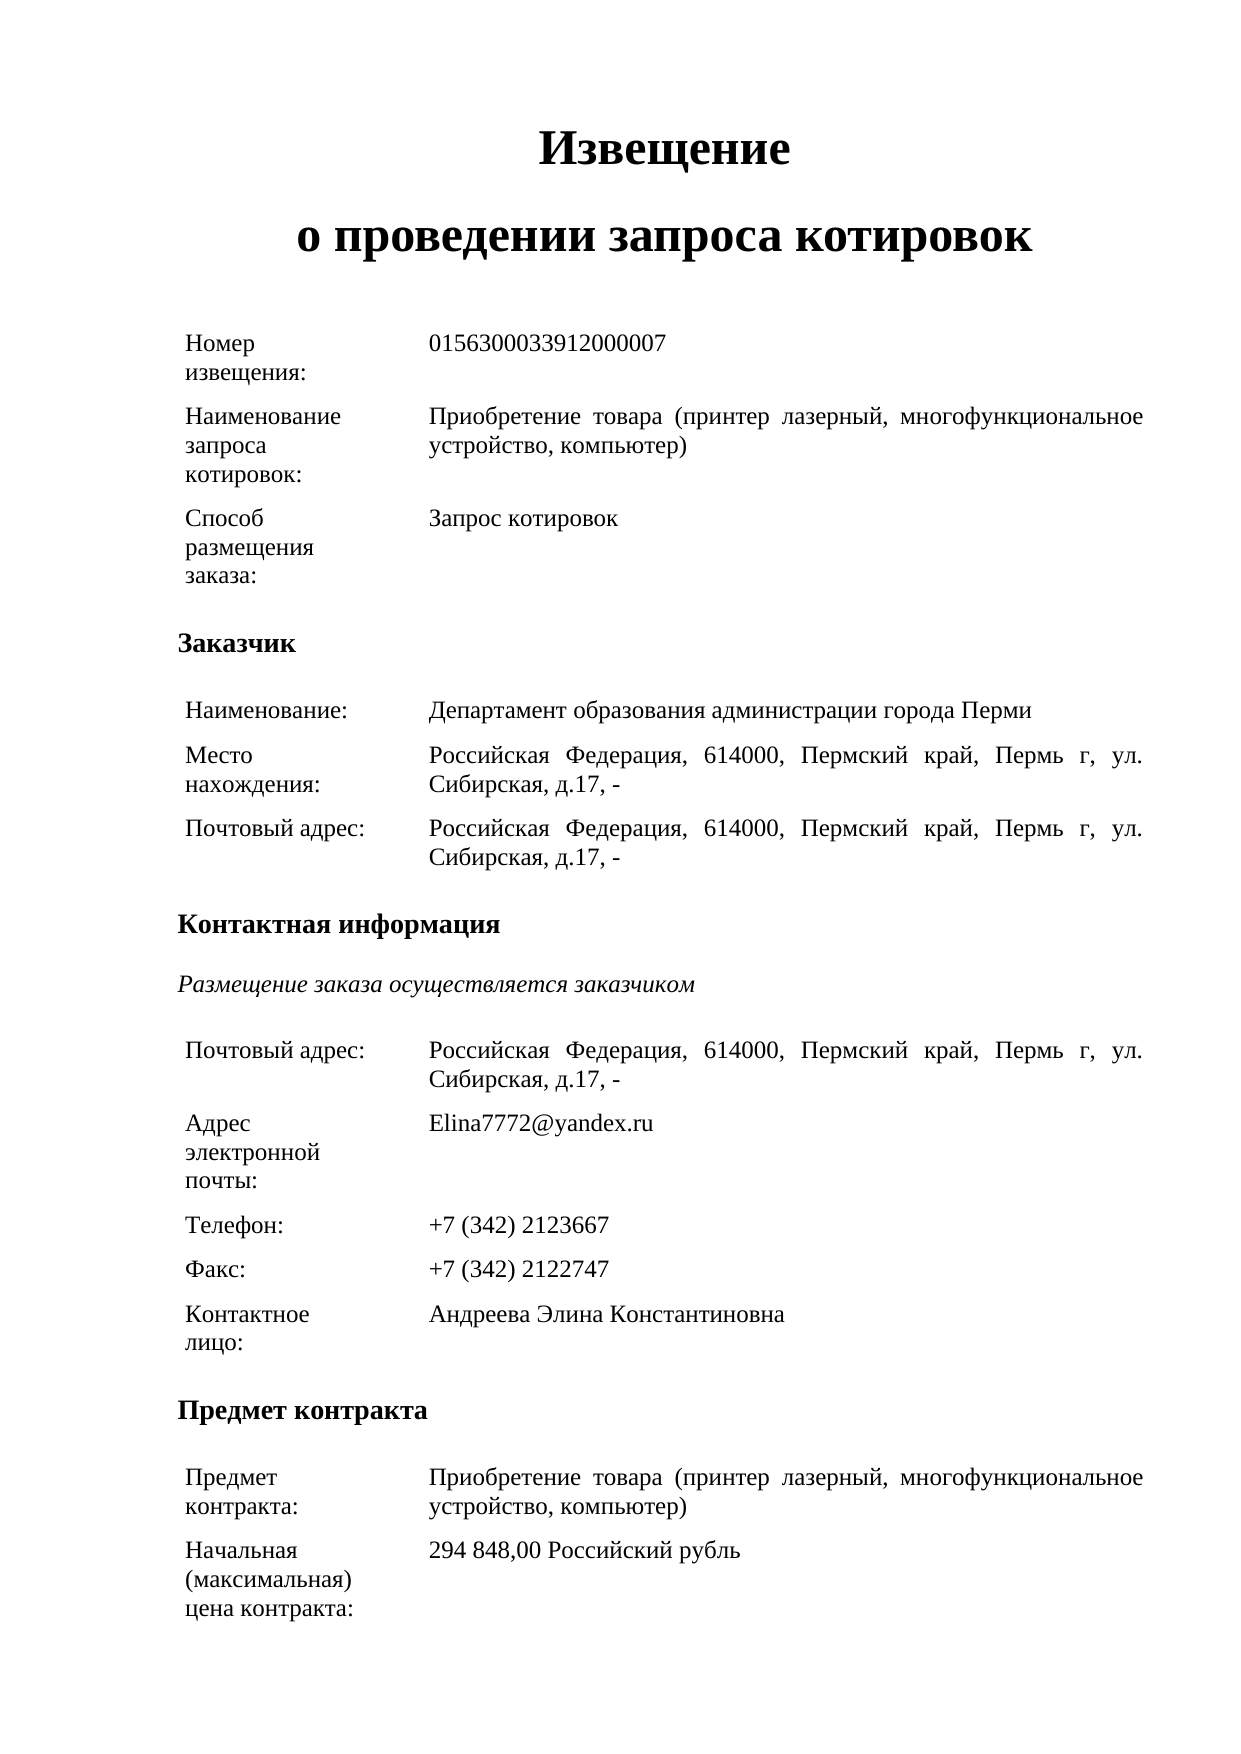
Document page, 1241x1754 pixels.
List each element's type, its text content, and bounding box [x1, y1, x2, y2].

table_cell Андреева Элина Константиновна [421, 1291, 1152, 1364]
table_cell Наименование запроса котировок: [177, 393, 421, 495]
text о проведении запроса котировок [177, 205, 1152, 262]
table_cell Российская Федерация, 614000, Пермский край, Пермь г, ул. Сибирская, д.17, - [421, 732, 1152, 805]
table_cell Место нахождения: [177, 732, 421, 805]
table_cell Факс: [177, 1246, 421, 1291]
table_header Российская Федерация, 614000, Пермский край, Пермь г, ул. Сибирская, д.17, - [421, 1027, 1152, 1100]
table_cell Контактное лицо: [177, 1291, 421, 1364]
table_header Почтовый адрес: [177, 1027, 421, 1100]
table_cell Приобретение товара (принтер лазерный, многофункциональное устройство, компьютер) [421, 393, 1152, 495]
table_header Департамент образования администрации города Перми [421, 688, 1152, 732]
table_cell Способ размещения заказа: [177, 495, 421, 597]
table_header Номер извещения: [177, 320, 421, 393]
table_header Наименование: [177, 688, 421, 732]
table_cell Elina7772@yandex.ru [421, 1100, 1152, 1202]
text Заказчик [177, 626, 1152, 659]
table_header 0156300033912000007 [421, 320, 1152, 393]
text Контактная информация [177, 908, 1152, 940]
table_cell Российская Федерация, 614000, Пермский край, Пермь г, ул. Сибирская, д.17, - [421, 805, 1152, 878]
table_cell Почтовый адрес: [177, 805, 421, 878]
table_cell 294 848,00 Российский рубль [421, 1528, 1152, 1630]
table_header Предмет контракта: [177, 1455, 421, 1528]
text Предмет контракта [177, 1393, 1152, 1426]
text Извещение [177, 118, 1152, 176]
text Размещение заказа осуществляется заказчиком [177, 969, 1152, 998]
table_cell Начальная (максимальная) цена контракта: [177, 1528, 421, 1630]
table_cell +7 (342) 2123667 [421, 1202, 1152, 1246]
table_cell +7 (342) 2122747 [421, 1246, 1152, 1291]
table_cell Адрес электронной почты: [177, 1100, 421, 1202]
table_cell Запрос котировок [421, 495, 1152, 597]
table_cell Телефон: [177, 1202, 421, 1246]
table_header Приобретение товара (принтер лазерный, многофункциональное устройство, компьютер) [421, 1455, 1152, 1528]
